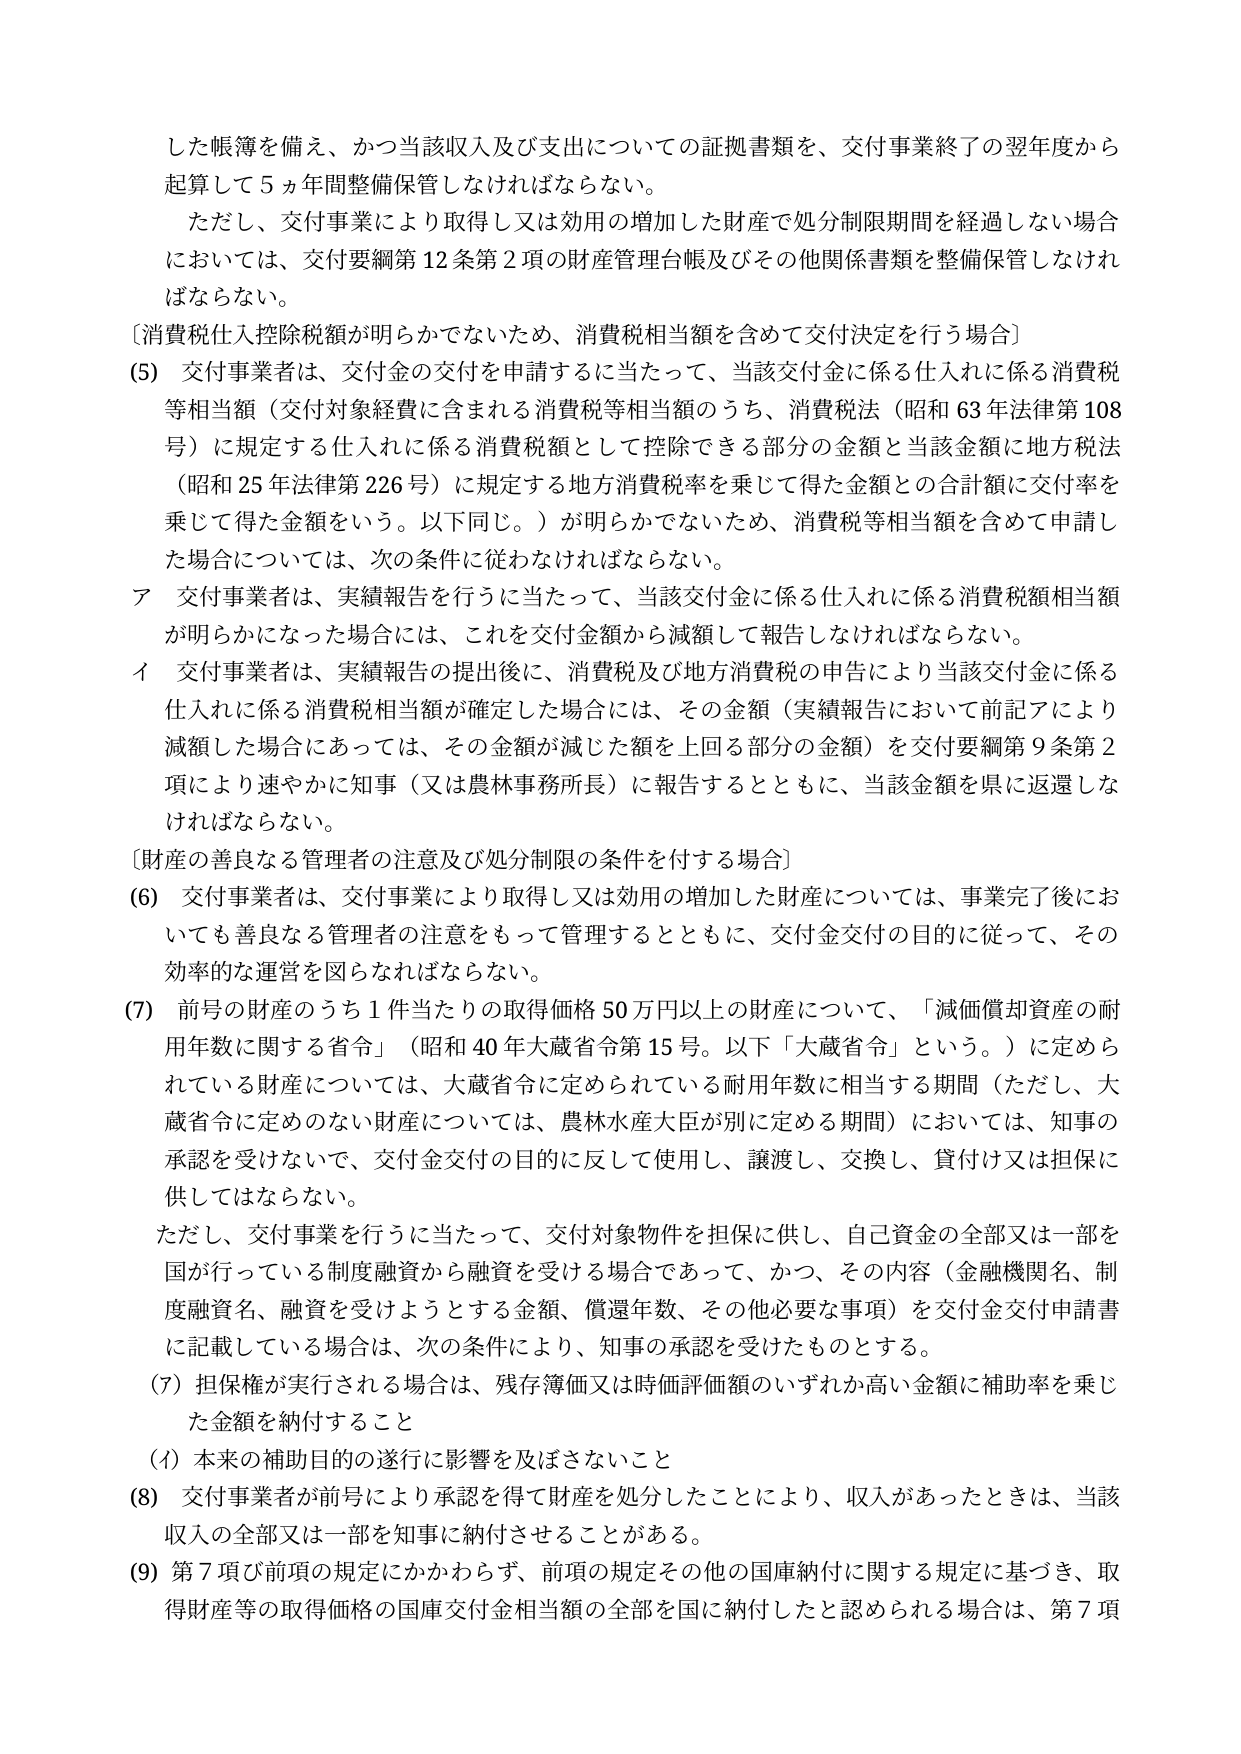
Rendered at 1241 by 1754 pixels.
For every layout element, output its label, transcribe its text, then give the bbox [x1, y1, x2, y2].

text （ｲ）本来の補助目的の遂行に影響を及ぼさないこと [118, 1439, 1122, 1477]
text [129, 1552, 1122, 1627]
text (7) 前号の財産のうち１件当たりの取得価格50万円以上の財産について、「減価償却資産の耐用年数に関する省令」（昭和40年大蔵省令第15号。以下「大蔵省令」という。）に定められている財産については、大蔵省令に定められている耐用年数に相当する期間（ただし、大蔵省令に定めのない財産については、農林水産大臣が別に定める期間）においては、知事の承認を受けないで、交付金交付の目的に反して使用し、譲渡し、交換し、貸付け又は担保に供してはならない。 [118, 989, 1122, 1214]
text 〔財産の善良なる管理者の注意及び処分制限の条件を付する場合〕 [118, 839, 1122, 877]
text (6) 交付事業者は、交付事業により取得し又は効用の増加した財産については、事業完了後においても善良なる管理者の注意をもって管理するとともに、交付金交付の目的に従って、その効率的な運営を図らなればならない。 [129, 877, 1122, 989]
text （ｱ）担保権が実行される場合は、残存簿価又は時価評価額のいずれか高い金額に補助率を乗じた金額を納付すること [118, 1364, 1122, 1439]
text (8) 交付事業者が前号により承認を得て財産を処分したことにより、収入があったときは、当該収入の全部又は一部を知事に納付させることがある。 [129, 1477, 1122, 1552]
text 〔消費税仕入控除税額が明らかでないため、消費税相当額を含めて交付決定を行う場合〕 [118, 314, 1122, 352]
text ただし、交付事業を行うに当たって、交付対象物件を担保に供し、自己資金の全部又は一部を国が行っている制度融資から融資を受ける場合であって、かつ、その内容（金融機関名、制度融資名、融資を受けようとする金額、償還年数、その他必要な事項）を交付金交付申請書に記載している場合は、次の条件により、知事の承認を受けたものとする。 [118, 1214, 1122, 1364]
text ア 交付事業者は、実績報告を行うに当たって、当該交付金に係る仕入れに係る消費税額相当額が明らかになった場合には、これを交付金額から減額して報告しなければならない。 [118, 577, 1122, 652]
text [129, 127, 1122, 202]
text イ 交付事業者は、実績報告の提出後に、消費税及び地方消費税の申告により当該交付金に係る仕入れに係る消費税相当額が確定した場合には、その金額（実績報告において前記アにより減額した場合にあっては、その金額が減じた額を上回る部分の金額）を交付要綱第９条第２項により速やかに知事（又は農林事務所長）に報告するとともに、当該金額を県に返還しなければならない。 [118, 652, 1122, 839]
text ただし、交付事業により取得し又は効用の増加した財産で処分制限期間を経過しない場合においては、交付要綱第12条第２項の財産管理台帳及びその他関係書類を整備保管しなければならない。 [164, 202, 1122, 314]
text (5) 交付事業者は、交付金の交付を申請するに当たって、当該交付金に係る仕入れに係る消費税等相当額（交付対象経費に含まれる消費税等相当額のうち、消費税法（昭和63年法律第108号）に規定する仕入れに係る消費税額として控除できる部分の金額と当該金額に地方税法（昭和25年法律第226号）に規定する地方消費税率を乗じて得た金額との合計額に交付率を乗じて得た金額をいう。以下同じ。）が明らかでないため、消費税等相当額を含めて申請した場合については、次の条件に従わなければならない。 [129, 352, 1122, 577]
